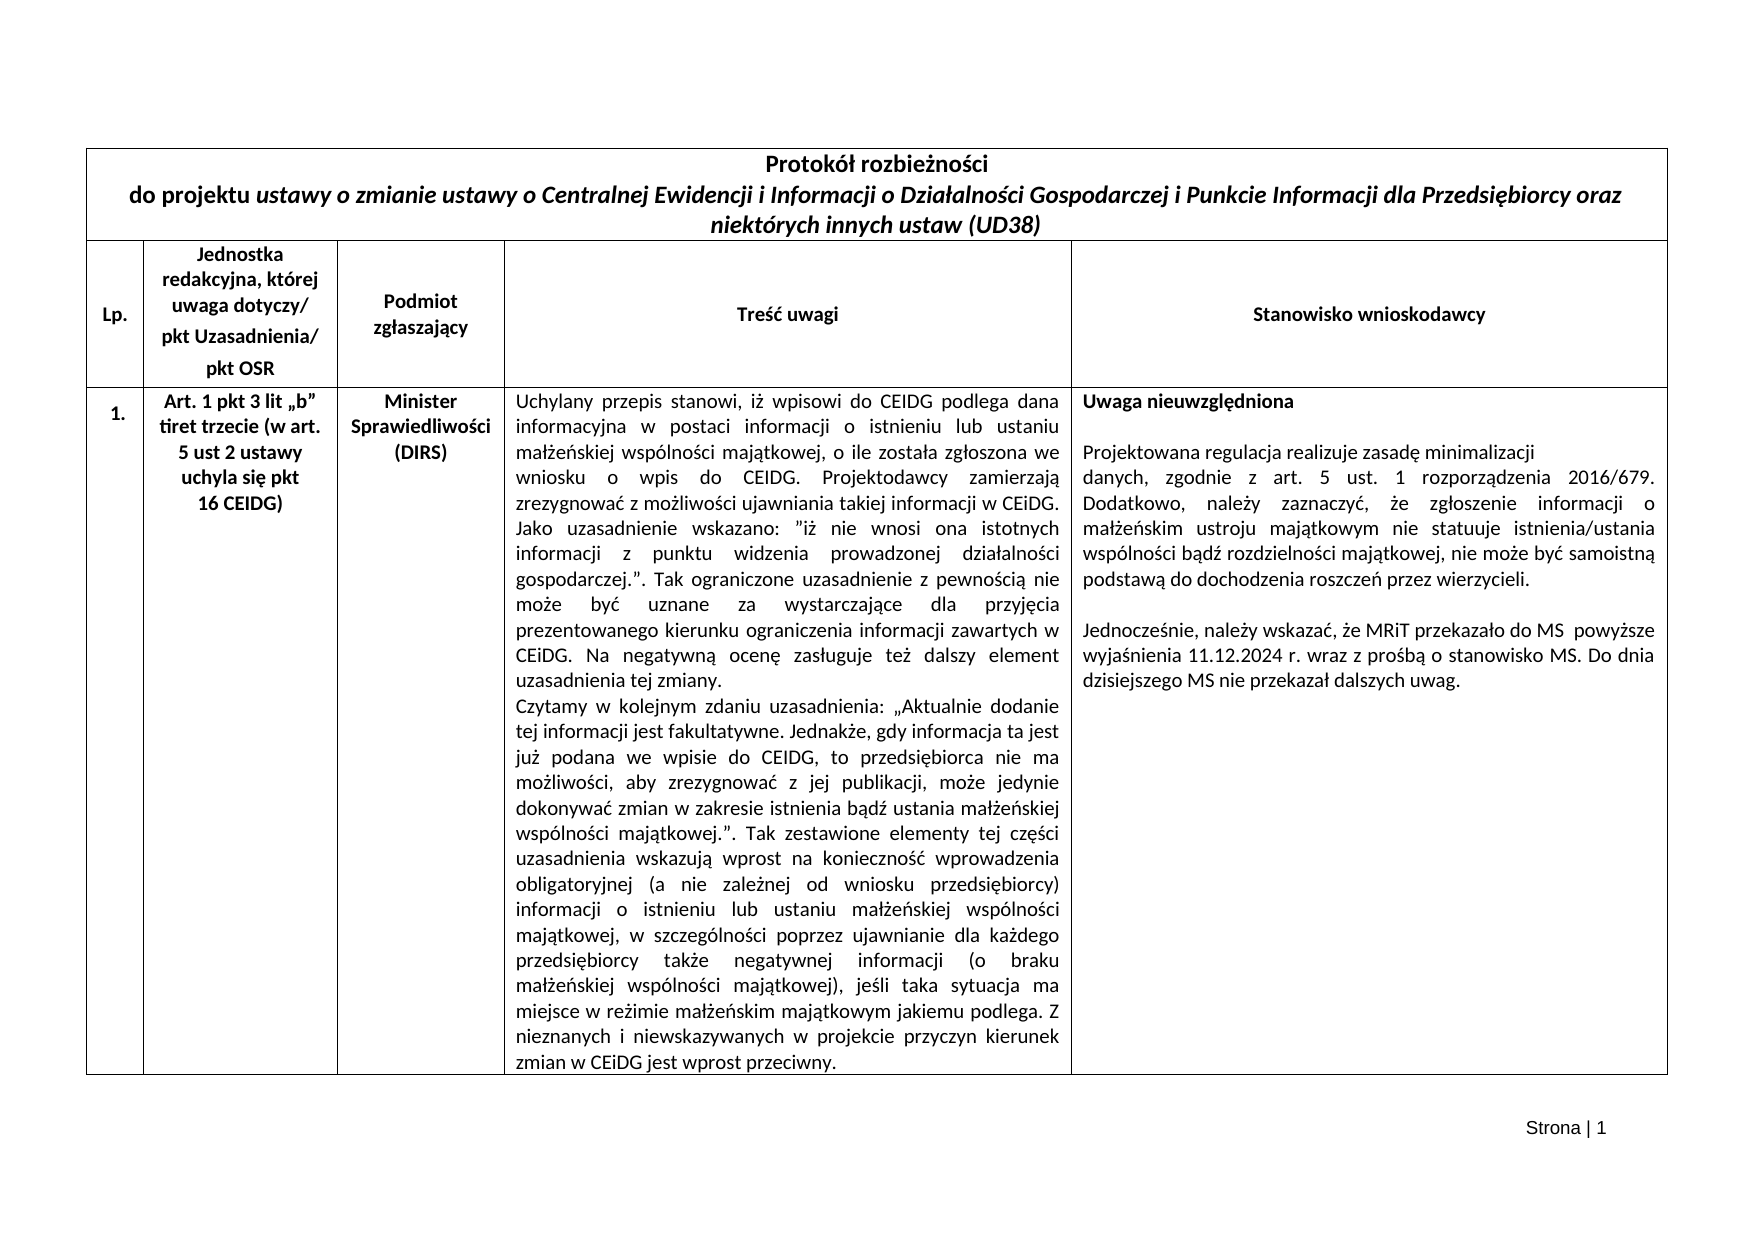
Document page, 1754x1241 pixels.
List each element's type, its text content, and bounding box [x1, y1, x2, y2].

table_header Protokół rozbieżności do projektu ustawy o zmianie ustawy o Centralnej Ewidencji i Informacji o Działalności Gospodarczej i Punkcie Informacji dla Przedsiębiorcy oraz niektórych innych ustaw (UD38) [87, 149, 1667, 240]
table_cell Stanowisko wnioskodawcy [1072, 241, 1667, 387]
table_cell [87, 388, 143, 1074]
table_cell Treść uwagi [505, 241, 1071, 387]
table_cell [338, 388, 504, 1074]
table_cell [144, 388, 337, 1074]
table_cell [1072, 388, 1667, 1074]
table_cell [505, 388, 1071, 1074]
table_cell Lp. [87, 241, 143, 387]
table_cell Podmiot zgłaszający [338, 241, 504, 387]
table_cell Jednostka redakcyjna, której uwaga dotyczy/ pkt Uzasadnienia/ pkt OSR [144, 241, 337, 387]
